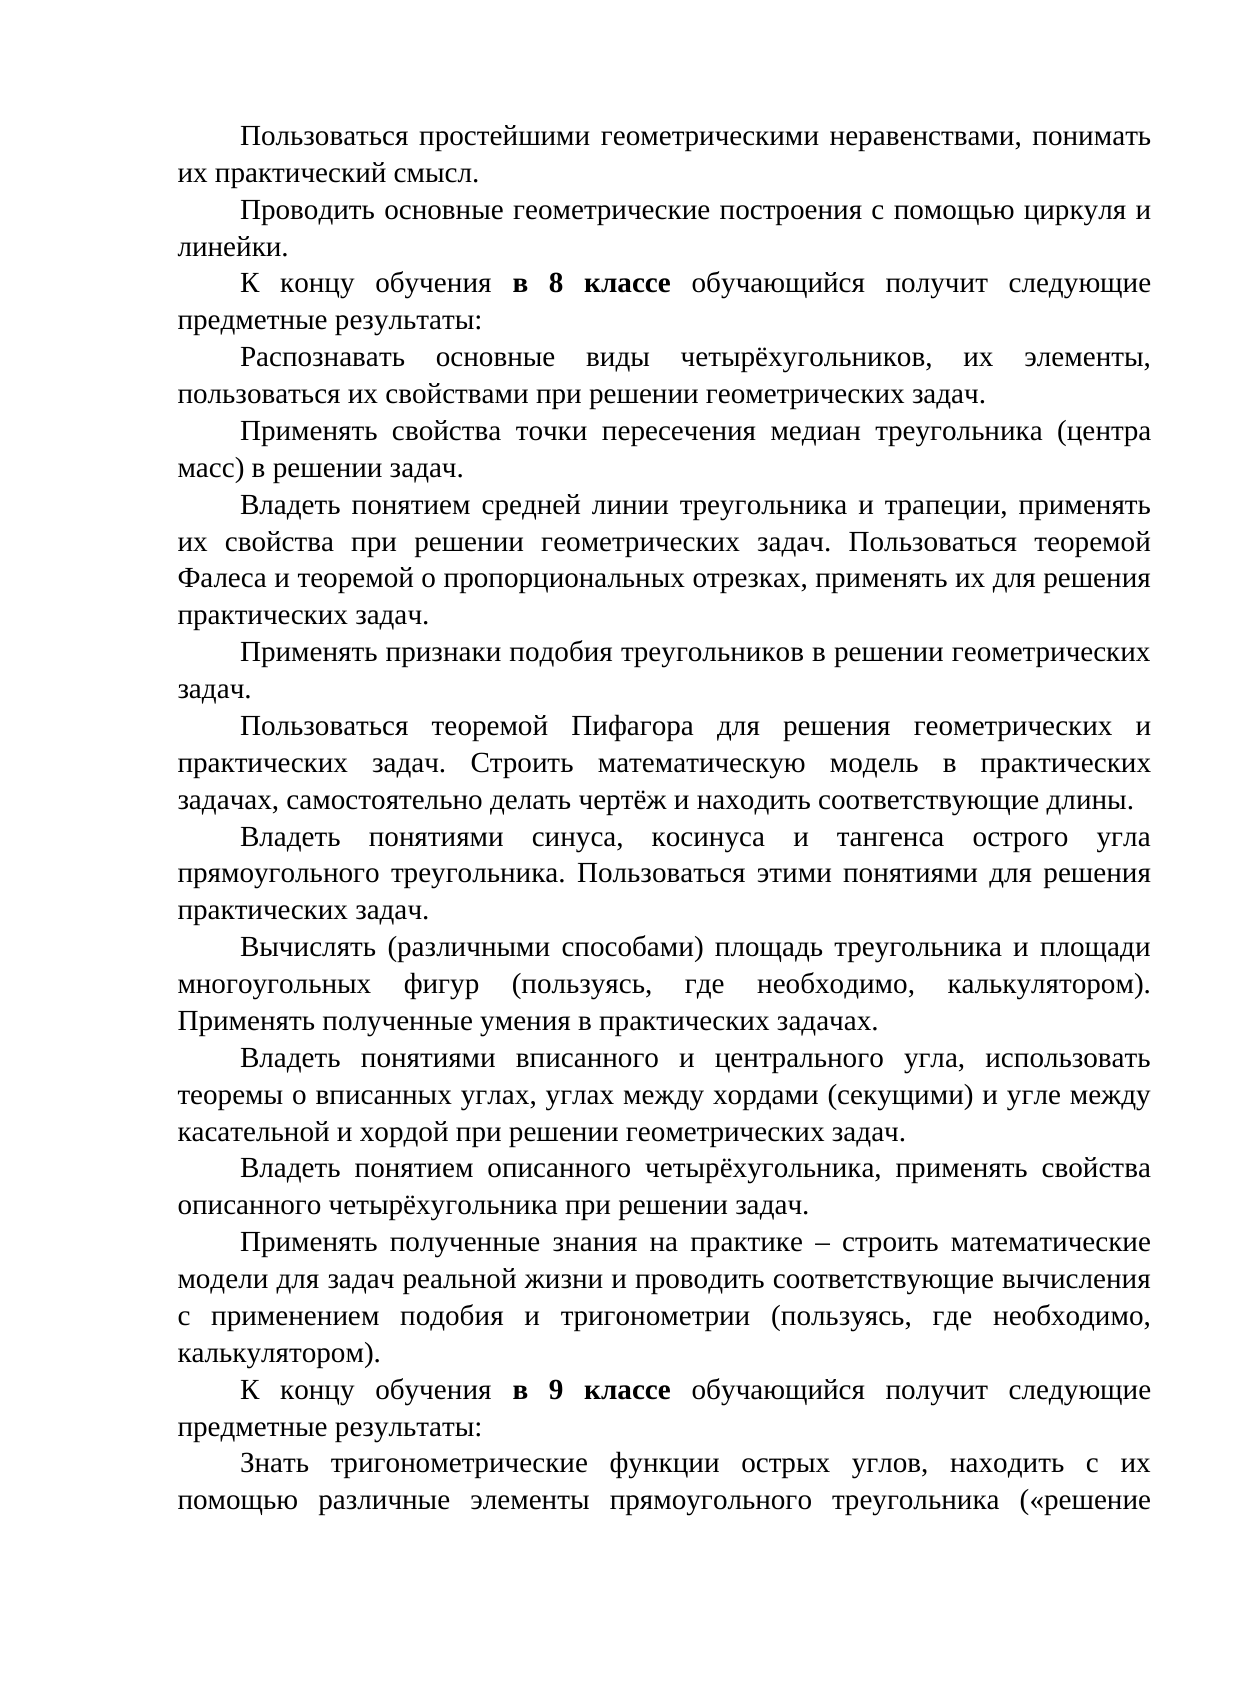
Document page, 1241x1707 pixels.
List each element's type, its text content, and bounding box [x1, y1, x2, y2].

text Пользоваться простейшими геометрическими неравенствами, понимать их практический смысл. [177, 118, 1152, 188]
text Применять признаки подобия треугольников в решении геометрических задач. [177, 634, 1152, 705]
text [177, 1446, 1152, 1516]
text Применять свойства точки пересечения медиан треугольника (центра масс) в решении задач. [177, 413, 1152, 483]
text Владеть понятием средней линии треугольника и трапеции, применять их свойства при решении геометрических задач. Пользоваться теоремой Фалеса и теоремой о пропорциональных отрезках, применять их для решения практических задач. [177, 487, 1152, 631]
text К концу обучения в 9 классе обучающийся получит следующие предметные результаты: [177, 1372, 1152, 1442]
text Пользоваться теоремой Пифагора для решения геометрических и практических задач. Строить математическую модель в практических задачах, самостоятельно делать чертёж и находить соответствующие длины. [177, 708, 1152, 815]
text Распознавать основные виды четырёхугольников, их элементы, пользоваться их свойствами при решении геометрических задач. [177, 339, 1152, 410]
text Владеть понятиями синуса, косинуса и тангенса острого угла прямоугольного треугольника. Пользоваться этими понятиями для решения практических задач. [177, 819, 1152, 926]
text Применять полученные знания на практике – строить математические модели для задач реальной жизни и проводить соответствующие вычисления с применением подобия и тригонометрии (пользуясь, где необходимо, калькулятором). [177, 1224, 1152, 1368]
text Владеть понятиями вписанного и центрального угла, использовать теоремы о вписанных углах, углах между хордами (секущими) и угле между касательной и хордой при решении геометрических задач. [177, 1040, 1152, 1147]
text Владеть понятием описанного четырёхугольника, применять свойства описанного четырёхугольника при решении задач. [177, 1151, 1152, 1221]
text Вычислять (различными способами) площадь треугольника и площади многоугольных фигур (пользуясь, где необходимо, калькулятором). Применять полученные умения в практических задачах. [177, 929, 1152, 1037]
text Проводить основные геометрические построения с помощью циркуля и линейки. [177, 192, 1152, 262]
text К концу обучения в 8 классе обучающийся получит следующие предметные результаты: [177, 266, 1152, 336]
